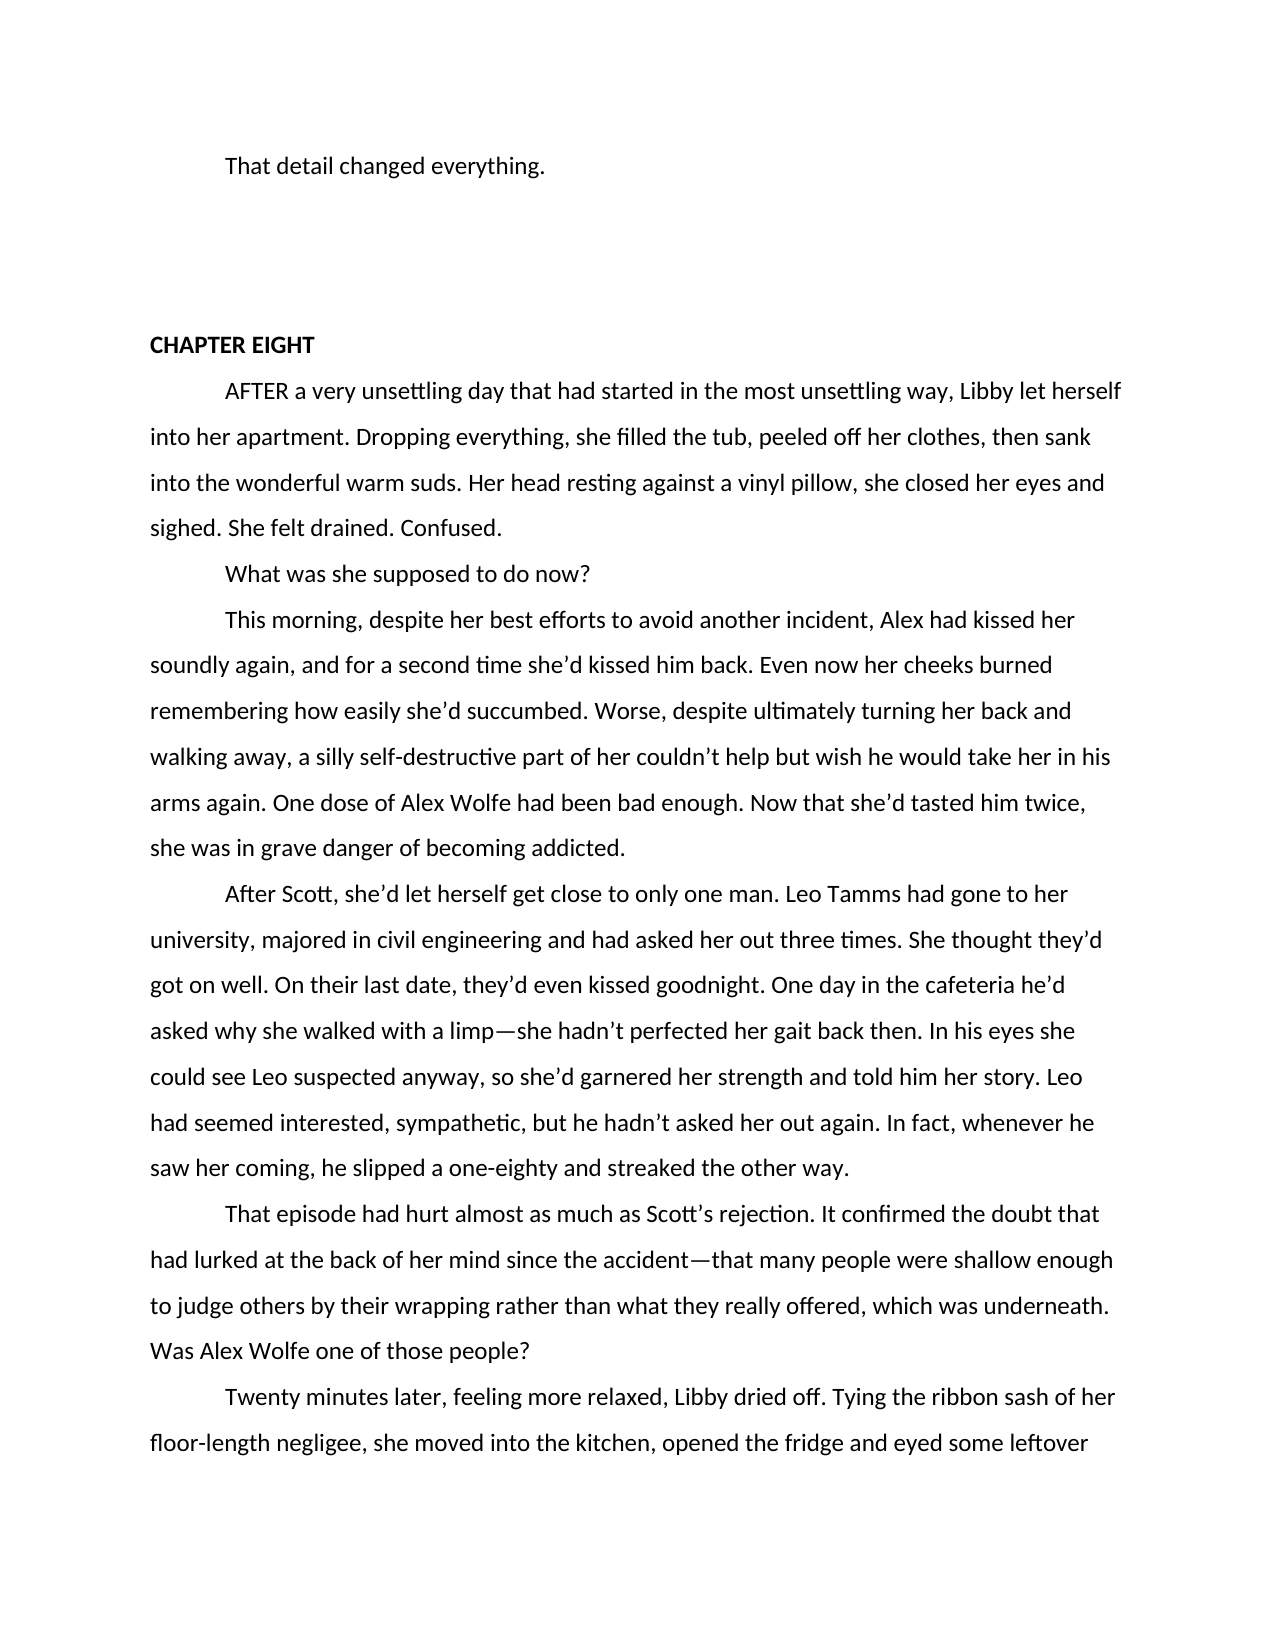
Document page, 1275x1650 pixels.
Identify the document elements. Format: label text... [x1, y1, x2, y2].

text AFTER a very unsettling day that had started in the most unsettling way, Libby let herself into her apartment. Dropping everything, she filled the tub, peeled off her clothes, then sank into the wonderful warm suds. Her head resting against a vinyl pillow, she closed her eyes and sighed. She felt drained. Confused. [150, 375, 1125, 543]
text What was she supposed to do now? [150, 558, 1125, 589]
text That detail changed everything. [150, 150, 1125, 181]
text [150, 1381, 1125, 1457]
text After Scott, she’d let herself get close to only one man. Leo Tamms had gone to her university, majored in civil engineering and had asked her out three times. She thought they’d got on well. On their last date, they’d even kissed goodnight. One day in the cafeteria he’d asked why she walked with a limp—she hadn’t perfected her gait back then. In his eyes she could see Leo suspected anyway, so she’d garnered her strength and told him her story. Leo had seemed interested, sympathetic, but he hadn’t asked her out again. In fact, whenever he saw her coming, he slipped a one-eighty and streaked the other way. [150, 878, 1125, 1183]
text CHAPTER EIGHT [150, 329, 1125, 360]
text That episode had hurt almost as much as Scott’s rejection. It confirmed the doubt that had lurked at the back of her mind since the accident—that many people were shallow enough to judge others by their wrapping rather than what they really offered, which was underneath. Was Alex Wolfe one of those people? [150, 1198, 1125, 1366]
text This morning, despite her best efforts to avoid another incident, Alex had kissed her soundly again, and for a second time she’d kissed him back. Even now her cheeks burned remembering how easily she’d succumbed. Worse, despite ultimately turning her back and walking away, a silly self-destructive part of her couldn’t help but wish he would take her in his arms again. One dose of Alex Wolfe had been bad enough. Now that she’d tasted him twice, she was in grave danger of becoming addicted. [150, 604, 1125, 863]
